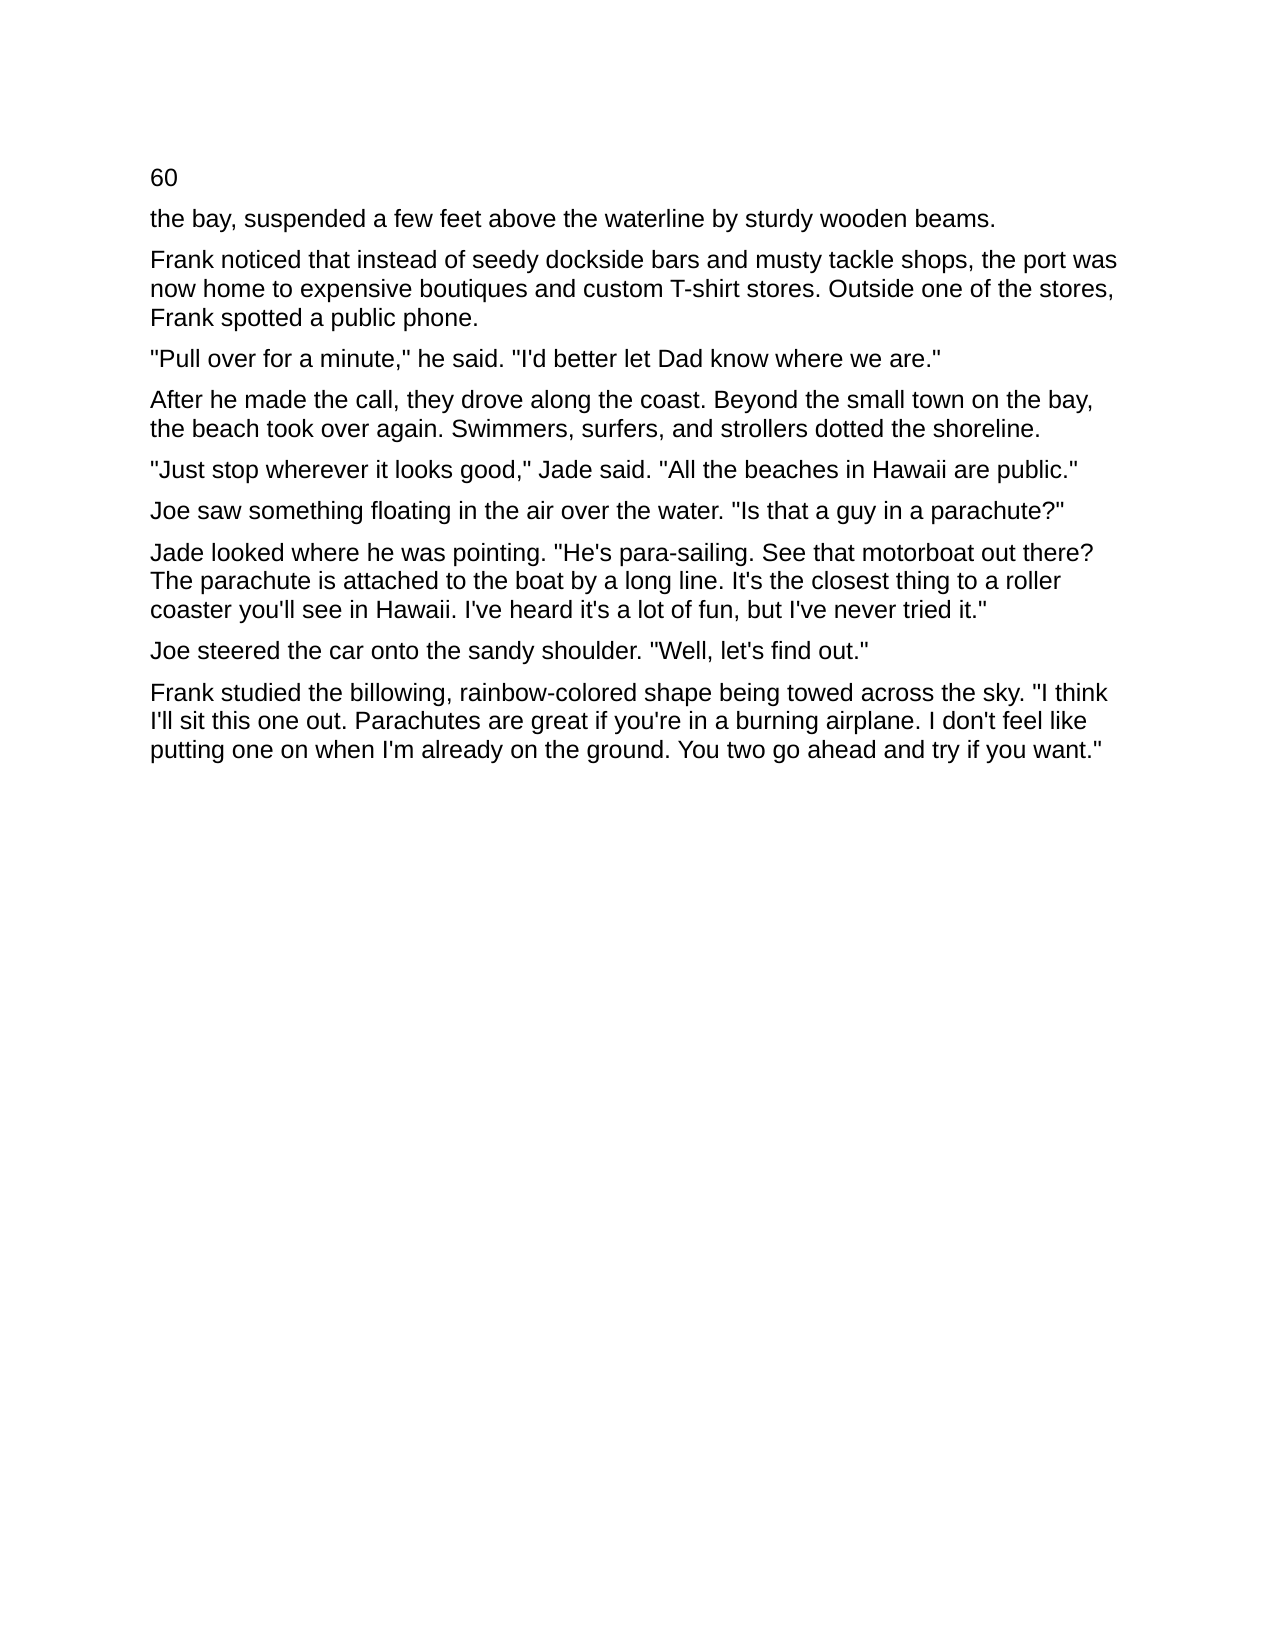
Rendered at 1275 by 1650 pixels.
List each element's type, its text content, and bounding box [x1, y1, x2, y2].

text After he made the call, they drove along the coast. Beyond the small town on the bay, the beach took over again. Swimmers, surfers, and strollers dotted the shoreline. [150, 385, 1125, 442]
text "Just stop wherever it looks good," Jade said. "All the beaches in Hawaii are public." [150, 455, 1125, 484]
text Jade looked where he was pointing. "He's para-sailing. See that motorboat out there? The parachute is attached to the boat by a long line. It's the closest thing to a roller coaster you'll see in Hawaii. I've heard it's a lot of fun, but I've never tried it." [150, 537, 1125, 624]
text "Pull over for a minute," he said. "I'd better let Dad know where we are." [150, 344, 1125, 372]
text Joe steered the car onto the sandy shoulder. "Well, let's find out." [150, 636, 1125, 665]
text Frank studied the billowing, rainbow-colored shape being towed across the sky. "I think I'll sit this one out. Parachutes are great if you're in a burning airplane. I don't feel like putting one on when I'm already on the ground. You two go ahead and try if you want." [150, 677, 1125, 764]
text Frank noticed that instead of seedy dockside bars and musty tackle shops, the port was now home to expensive boutiques and custom T-shirt stores. Outside one of the stores, Frank spotted a public phone. [150, 245, 1125, 331]
text 60 [150, 162, 1125, 191]
text Joe saw something floating in the air over the water. "Is that a guy in a parachute?" [150, 496, 1125, 525]
text the bay, suspended a few feet above the waterline by sturdy wooden beams. [150, 204, 1125, 232]
